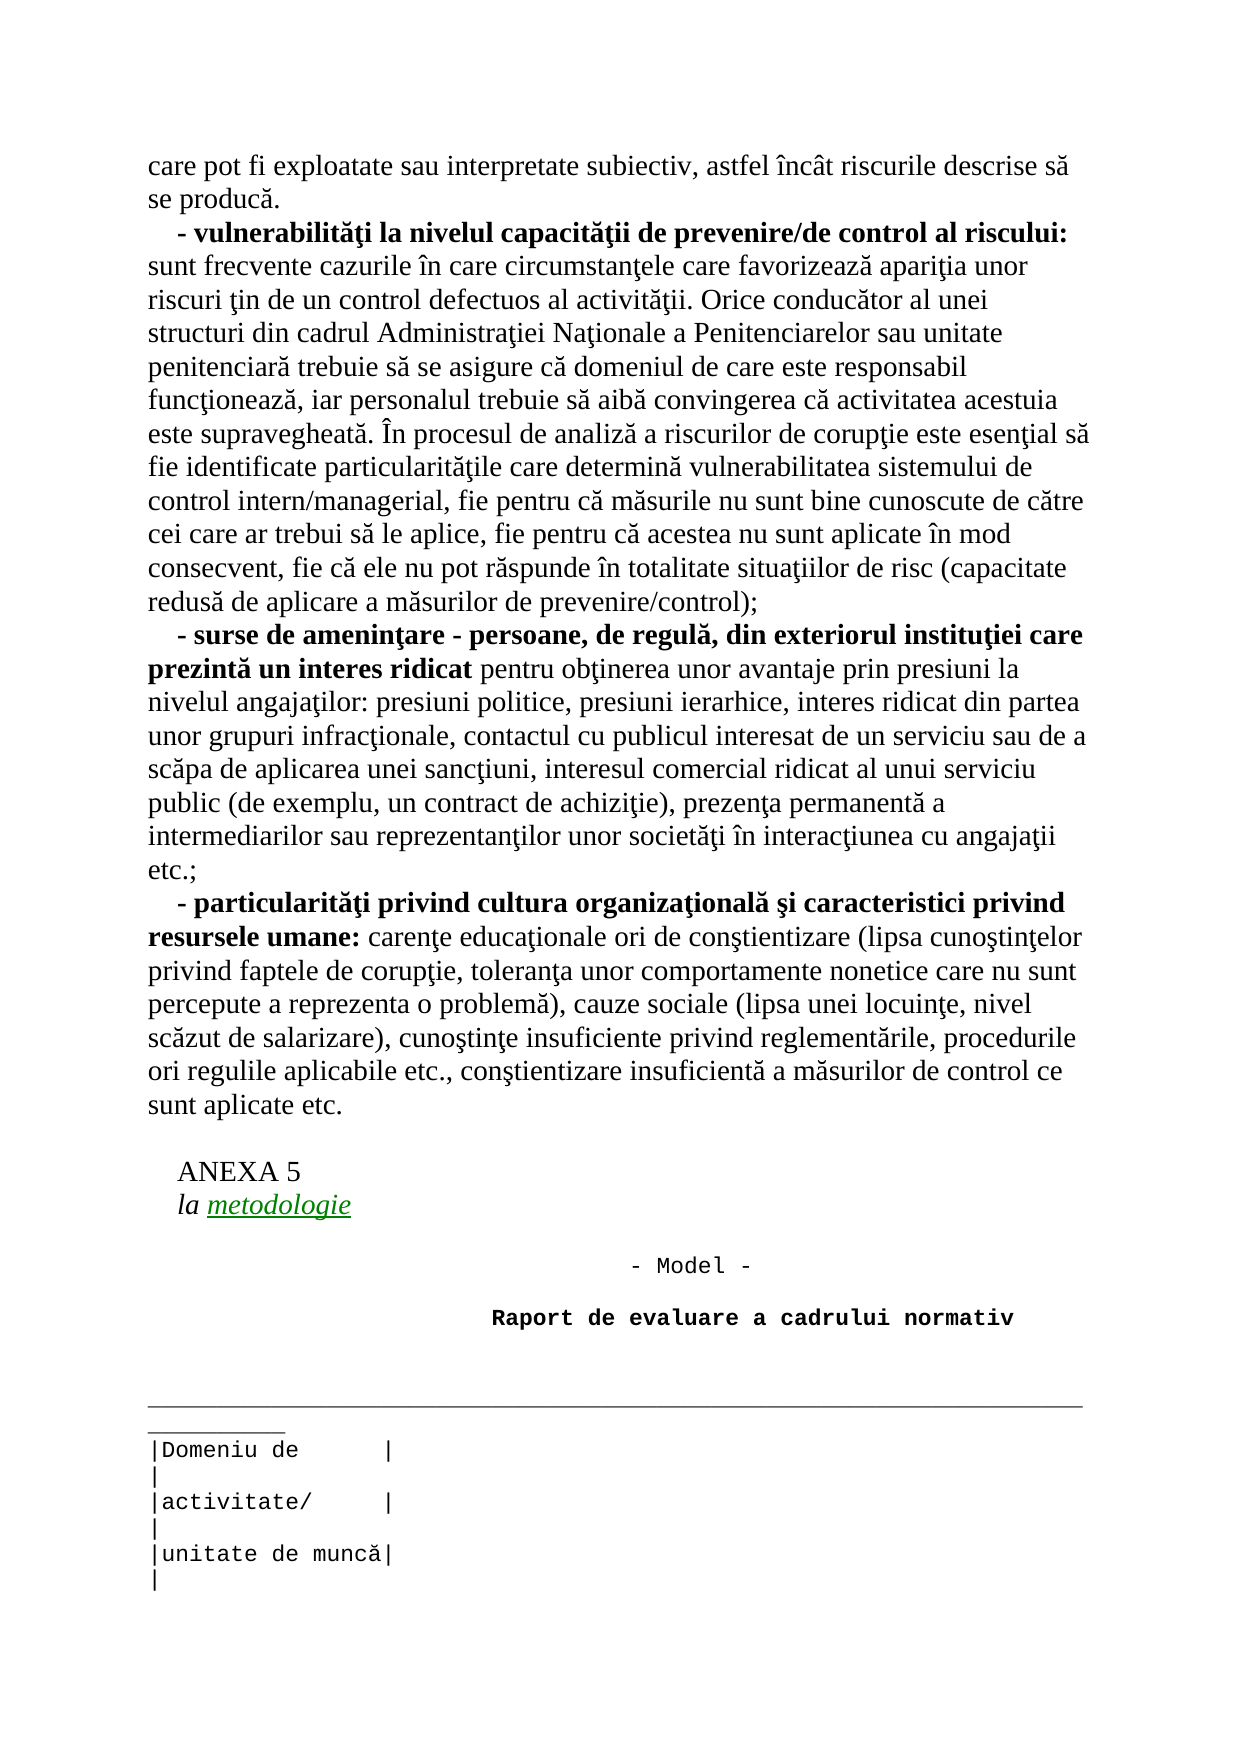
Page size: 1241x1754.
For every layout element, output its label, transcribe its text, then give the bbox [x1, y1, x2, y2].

text |Domeniu de | | [148, 1438, 1093, 1490]
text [148, 148, 1093, 215]
text - surse de ameninţare - persoane, de regulă, din exteriorul instituţiei care prezintă un interes ridicat pentru obţinerea unor avantaje prin presiuni la nivelul angajaţilor: presiuni politice, presiuni ierarhice, interes ridicat din partea unor grupuri infracţionale, contactul cu publicul interesat de un serviciu sau de a scăpa de aplicarea unei sancţiuni, interesul comercial ridicat al unui serviciu public (de exemplu, un contract de achiziţie), prezenţa permanentă a intermediarilor sau reprezentanţilor unor societăţi în interacţiunea cu angajaţii etc.; [148, 617, 1093, 886]
text la metodologie [148, 1187, 1093, 1221]
text ______________________________________________________________________________ [148, 1358, 1093, 1438]
text |activitate/ | | [148, 1490, 1093, 1542]
text - Model - [148, 1254, 1093, 1280]
text - particularităţi privind cultura organizaţională şi caracteristici privind resursele umane: carenţe educaţionale ori de conştientizare (lipsa cunoştinţelor privind faptele de corupţie, toleranţa unor comportamente nonetice care nu sunt percepute a reprezenta o problemă), cauze sociale (lipsa unei locuinţe, nivel scăzut de salarizare), cunoştinţe insuficiente privind reglementările, procedurile ori regulile aplicabile etc., conştientizare insuficientă a măsurilor de control ce sunt aplicate etc. [148, 886, 1093, 1120]
text - vulnerabilităţi la nivelul capacităţii de prevenire/de control al riscului: sunt frecvente cazurile în care circumstanţele care favorizează apariţia unor riscuri ţin de un control defectuos al activităţii. Orice conducător al unei structuri din cadrul Administraţiei Naţionale a Penitenciarelor sau unitate penitenciară trebuie să se asigure că domeniul de care este responsabil funcţionează, iar personalul trebuie să aibă convingerea că activitatea acestuia este supravegheată. În procesul de analiză a riscurilor de corupţie este esenţial să fie identificate particularităţile care determină vulnerabilitatea sistemului de control intern/managerial, fie pentru că măsurile nu sunt bine cunoscute de către cei care ar trebui să le aplice, fie pentru că acestea nu sunt aplicate în mod consecvent, fie că ele nu pot răspunde în totalitate situaţiilor de risc (capacitate redusă de aplicare a măsurilor de prevenire/control); [148, 215, 1093, 617]
text ANEXA 5 [148, 1154, 1093, 1187]
text |unitate de muncă| | [148, 1542, 1093, 1594]
text Raport de evaluare a cadrului normativ [148, 1306, 1093, 1332]
